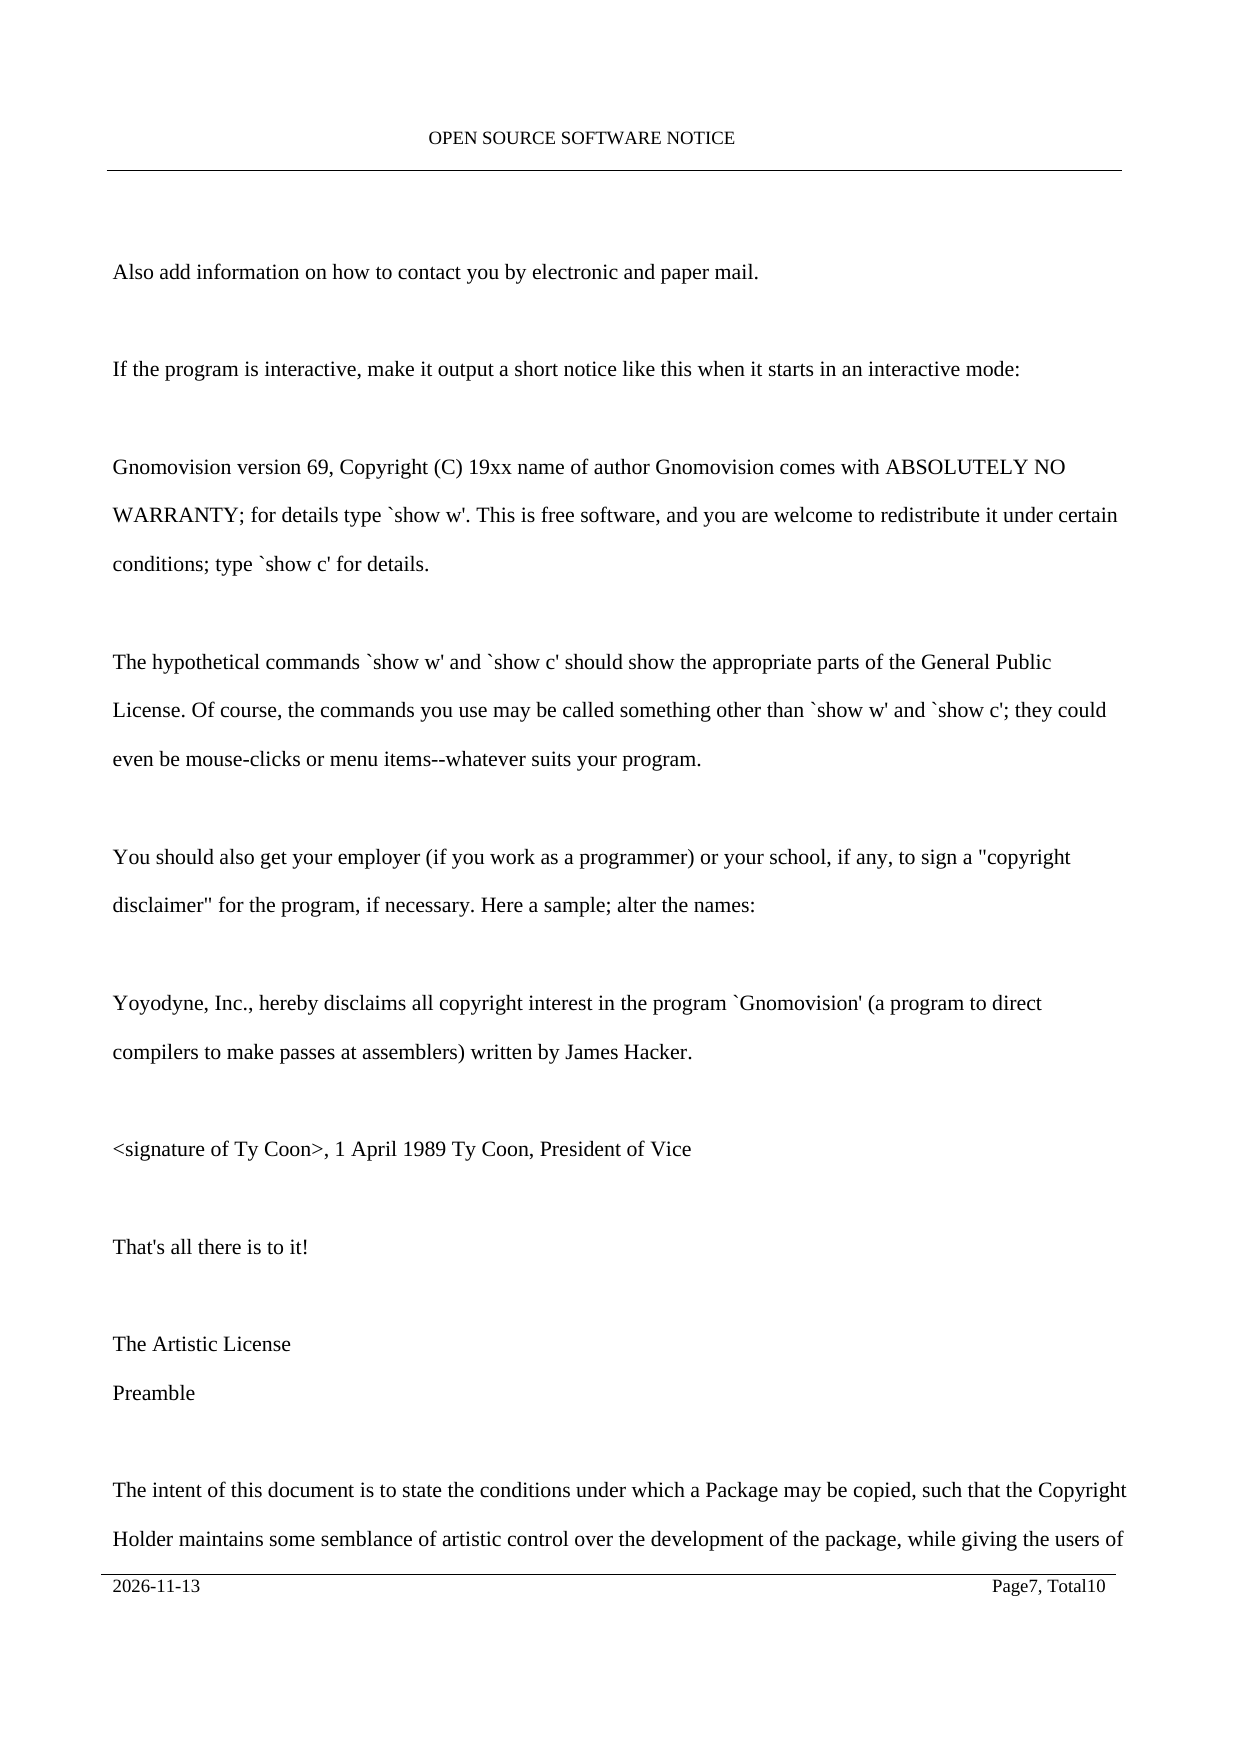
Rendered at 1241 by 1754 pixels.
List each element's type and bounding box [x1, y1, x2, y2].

text [112, 206, 1128, 1555]
